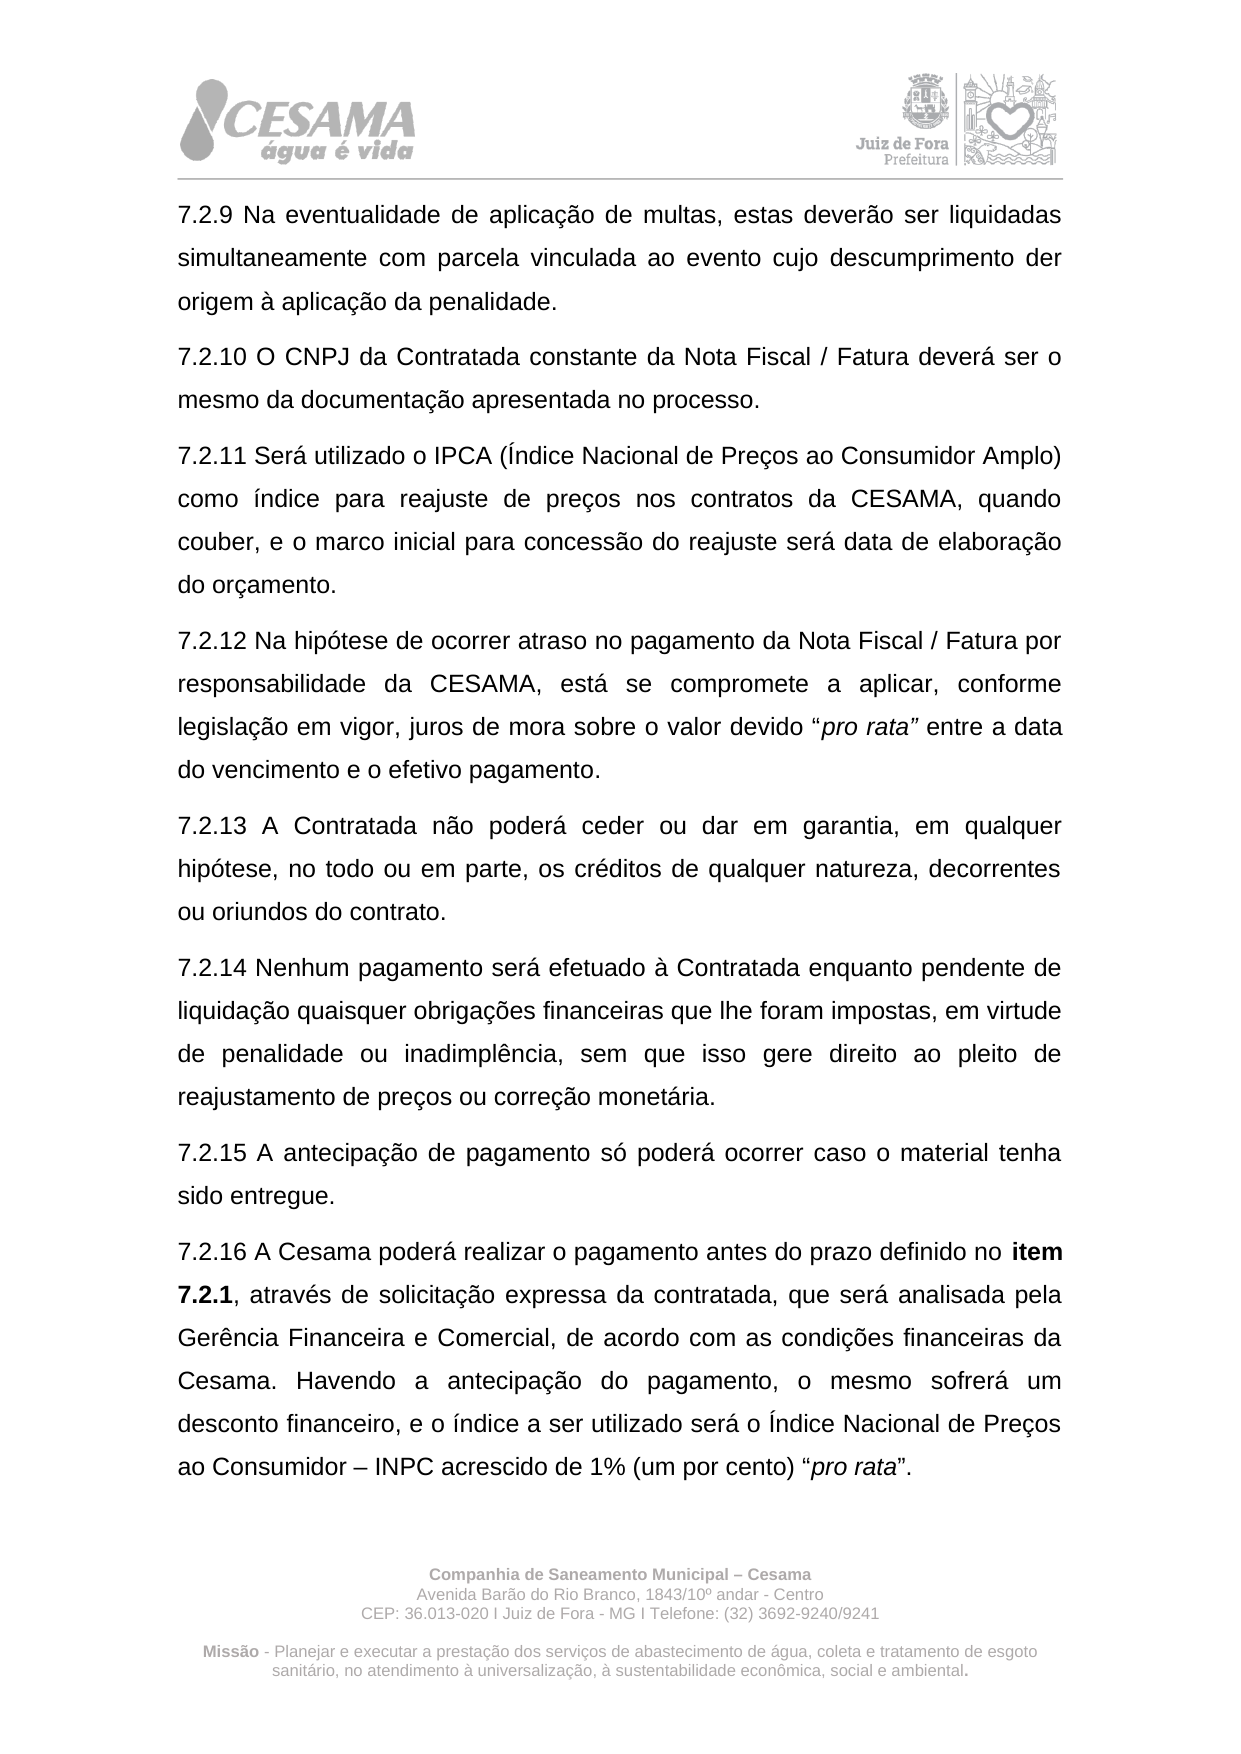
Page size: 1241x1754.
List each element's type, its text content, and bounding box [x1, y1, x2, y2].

text 7.2.9 Na eventualidade de aplicação de multas, estas deverão ser liquidadas simultaneamente com parcela vinculada ao evento cujo descumprimento der origem à aplicação da penalidade. [177, 200, 1063, 315]
text 7.2.10 O CNPJ da Contratada constante da Nota Fiscal / Fatura deverá ser o mesmo da documentação apresentada no processo. [177, 342, 1063, 414]
text 7.2.14 Nenhum pagamento será efetuado à Contratada enquanto pendente de liquidação quaisquer obrigações financeiras que lhe foram impostas, em virtude de penalidade ou inadimplência, sem que isso gere direito ao pleito de reajustamento de preços ou correção monetária. [177, 953, 1063, 1111]
text 7.2.15 A antecipação de pagamento só poderá ocorrer caso o material tenha sido entregue. [177, 1138, 1063, 1210]
text 7.2.13 A Contratada não poderá ceder ou dar em garantia, em qualquer hipótese, no todo ou em parte, os créditos de qualquer natureza, decorrentes ou oriundos do contrato. [177, 811, 1063, 926]
picture [177, 73, 1064, 180]
text 7.2.11 Será utilizado o IPCA (Índice Nacional de Preços ao Consumidor Amplo) como índice para reajuste de preços nos contratos da CESAMA, quando couber, e o marco inicial para concessão do reajuste será data de elaboração do orçamento. [177, 441, 1063, 599]
text 7.2.16 A Cesama poderá realizar o pagamento antes do prazo definido no item 7.2.1, através de solicitação expressa da contratada, que será analisada pela Gerência Financeira e Comercial, de acordo com as condições financeiras da Cesama. Havendo a antecipação do pagamento, o mesmo sofrerá um desconto financeiro, e o índice a ser utilizado será o Índice Nacional de Preços ao Consumidor – INPC acrescido de 1% (um por cento) “pro rata”. [177, 1237, 1063, 1481]
text 7.2.12 Na hipótese de ocorrer atraso no pagamento da Nota Fiscal / Fatura por responsabilidade da CESAMA, está se compromete a aplicar, conforme legislação em vigor, juros de mora sobre o valor devido “pro rata” entre a data do vencimento e o efetivo pagamento. [177, 626, 1063, 784]
